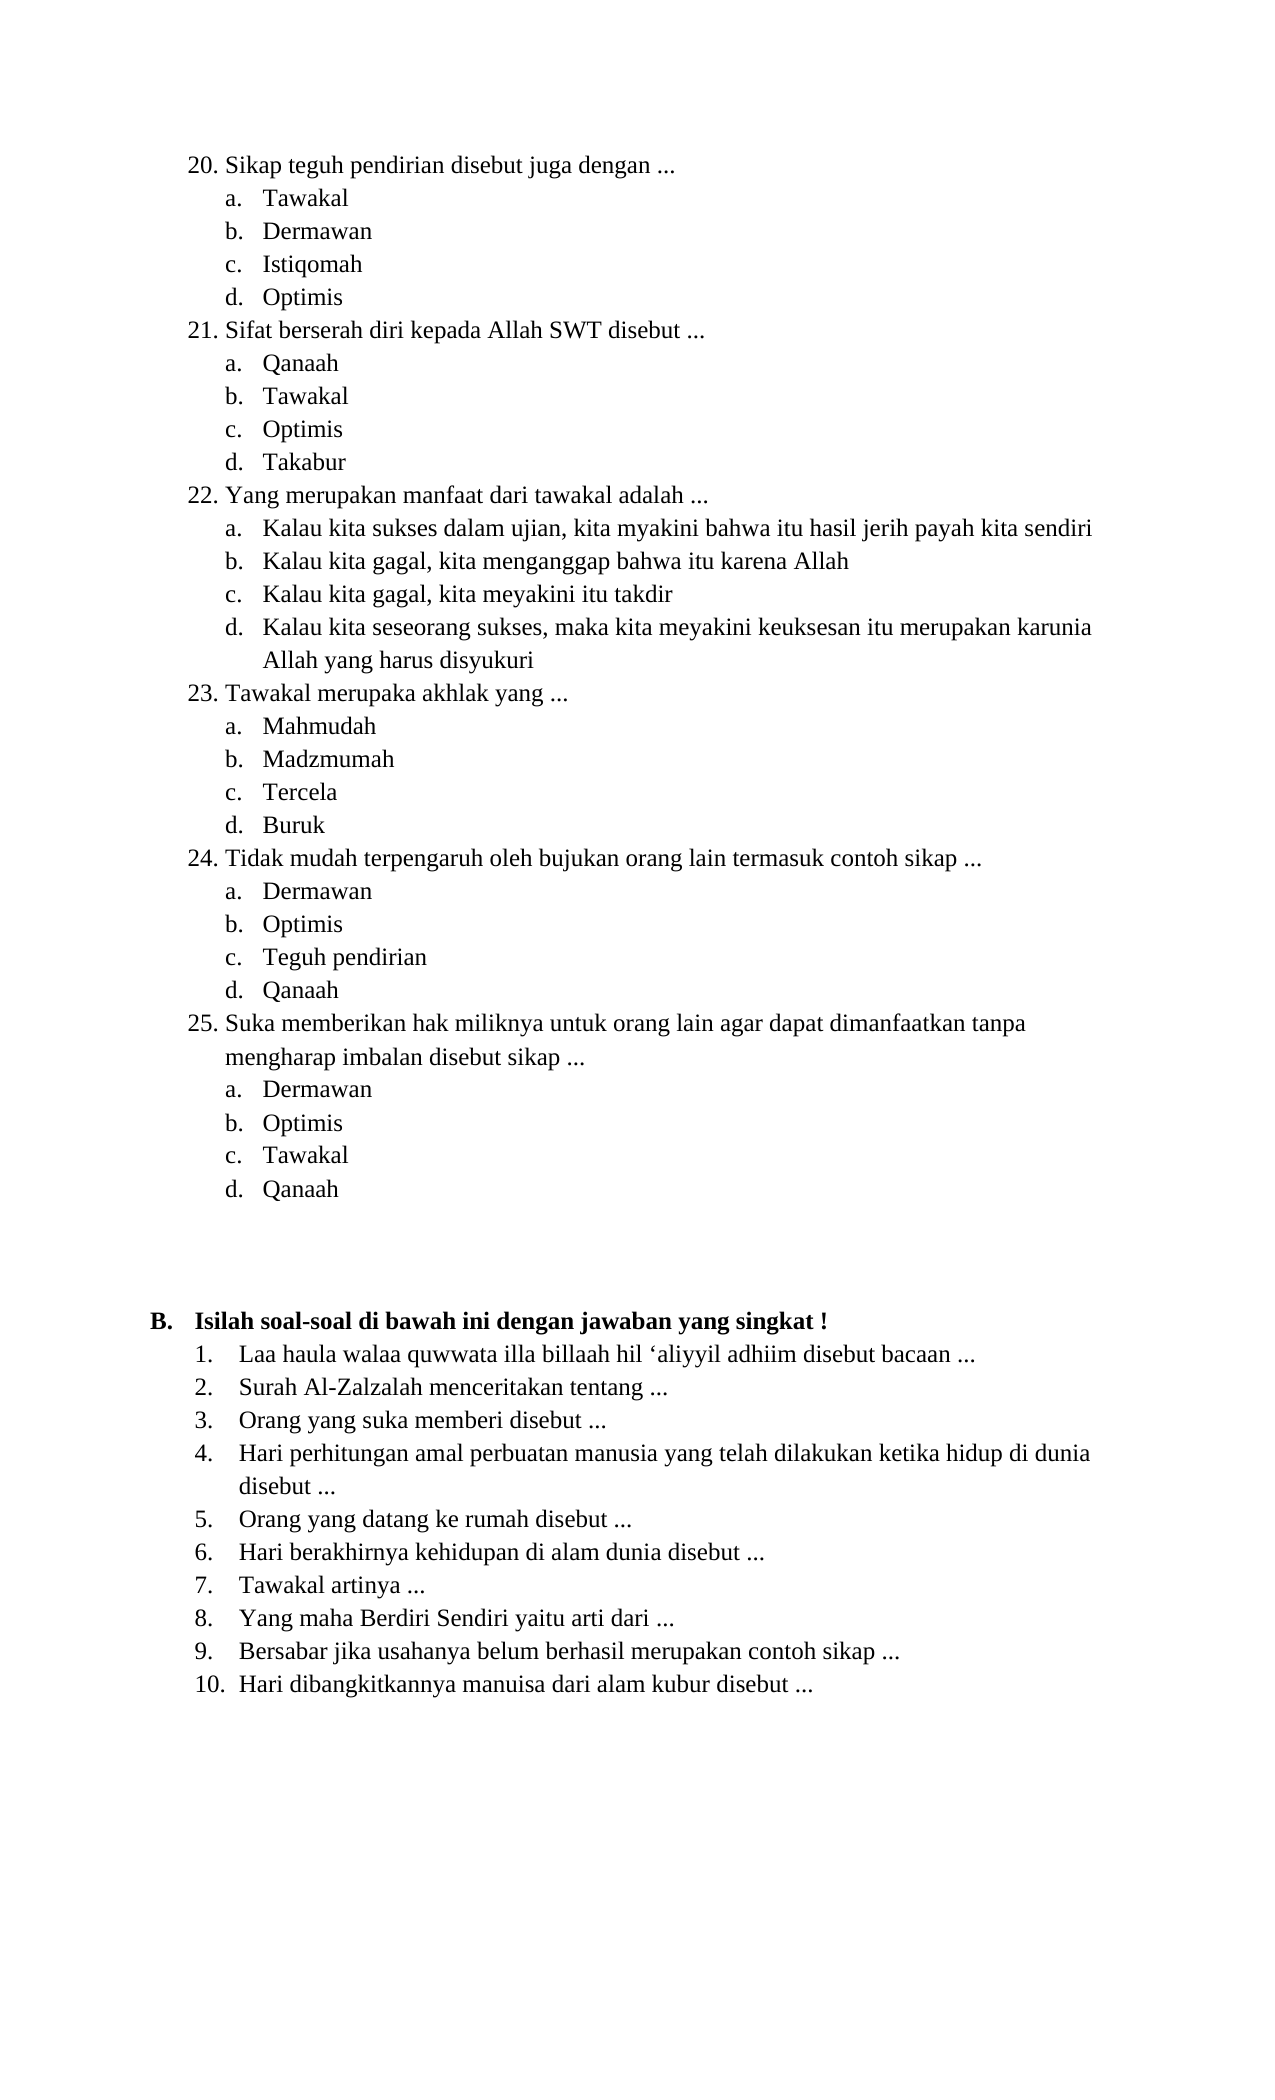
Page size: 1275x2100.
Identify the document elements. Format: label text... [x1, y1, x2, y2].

list Isilah soal-soal di bawah ini dengan jawaban yang singkat ! [150, 1306, 1125, 1334]
list Tawakal [225, 1141, 1125, 1169]
list Dermawan [225, 1074, 1125, 1103]
list Hari dibangkitkannya manuisa dari alam kubur disebut ... [194, 1669, 1125, 1698]
list Teguh pendirian [225, 942, 1125, 971]
list Takabur [225, 447, 1125, 476]
list Optimis [225, 414, 1125, 443]
list Kalau kita gagal, kita menganggap bahwa itu karena Allah [225, 546, 1125, 575]
list Kalau kita gagal, kita meyakini itu takdir [225, 579, 1125, 608]
list Surah Al-Zalzalah menceritakan tentang ... [194, 1372, 1125, 1401]
list Sikap teguh pendirian disebut juga dengan ... [187, 150, 1125, 179]
list Yang maha Berdiri Sendiri yaitu arti dari ... [194, 1603, 1125, 1632]
list Hari perhitungan amal perbuatan manusia yang telah dilakukan ketika hidup di dunia disebut ... [194, 1438, 1125, 1499]
list Yang merupakan manfaat dari tawakal adalah ... [187, 480, 1125, 509]
list Sifat berserah diri kepada Allah SWT disebut ... [187, 315, 1125, 344]
list Dermawan [225, 216, 1125, 245]
list Tawakal merupaka akhlak yang ... [187, 678, 1125, 707]
list Qanaah [225, 976, 1125, 1004]
list Mahmudah [225, 711, 1125, 740]
list Tawakal artinya ... [194, 1570, 1125, 1599]
list Orang yang suka memberi disebut ... [194, 1405, 1125, 1433]
list Qanaah [225, 348, 1125, 377]
list Tercela [225, 777, 1125, 806]
list Tawakal [225, 381, 1125, 410]
list Optimis [225, 909, 1125, 938]
list Laa haula walaa quwwata illa billaah hil ‘aliyyil adhiim disebut bacaan ... [194, 1339, 1125, 1367]
list Suka memberikan hak miliknya untuk orang lain agar dapat dimanfaatkan tanpa mengharap imbalan disebut sikap ... [187, 1008, 1125, 1070]
list Dermawan [225, 876, 1125, 905]
list Hari berakhirnya kehidupan di alam dunia disebut ... [194, 1537, 1125, 1566]
list Tawakal [225, 183, 1125, 212]
list Tidak mudah terpengaruh oleh bujukan orang lain termasuk contoh sikap ... [187, 843, 1125, 872]
list Kalau kita seseorang sukses, maka kita meyakini keuksesan itu merupakan karunia Allah yang harus disyukuri [225, 612, 1125, 674]
list Madzmumah [225, 744, 1125, 773]
list Optimis [225, 1108, 1125, 1136]
list Bersabar jika usahanya belum berhasil merupakan contoh sikap ... [194, 1636, 1125, 1665]
list Buruk [225, 810, 1125, 839]
list Optimis [225, 282, 1125, 311]
list Kalau kita sukses dalam ujian, kita myakini bahwa itu hasil jerih payah kita sendiri [225, 513, 1125, 542]
list Istiqomah [225, 249, 1125, 278]
list Qanaah [225, 1174, 1125, 1202]
list Orang yang datang ke rumah disebut ... [194, 1504, 1125, 1533]
